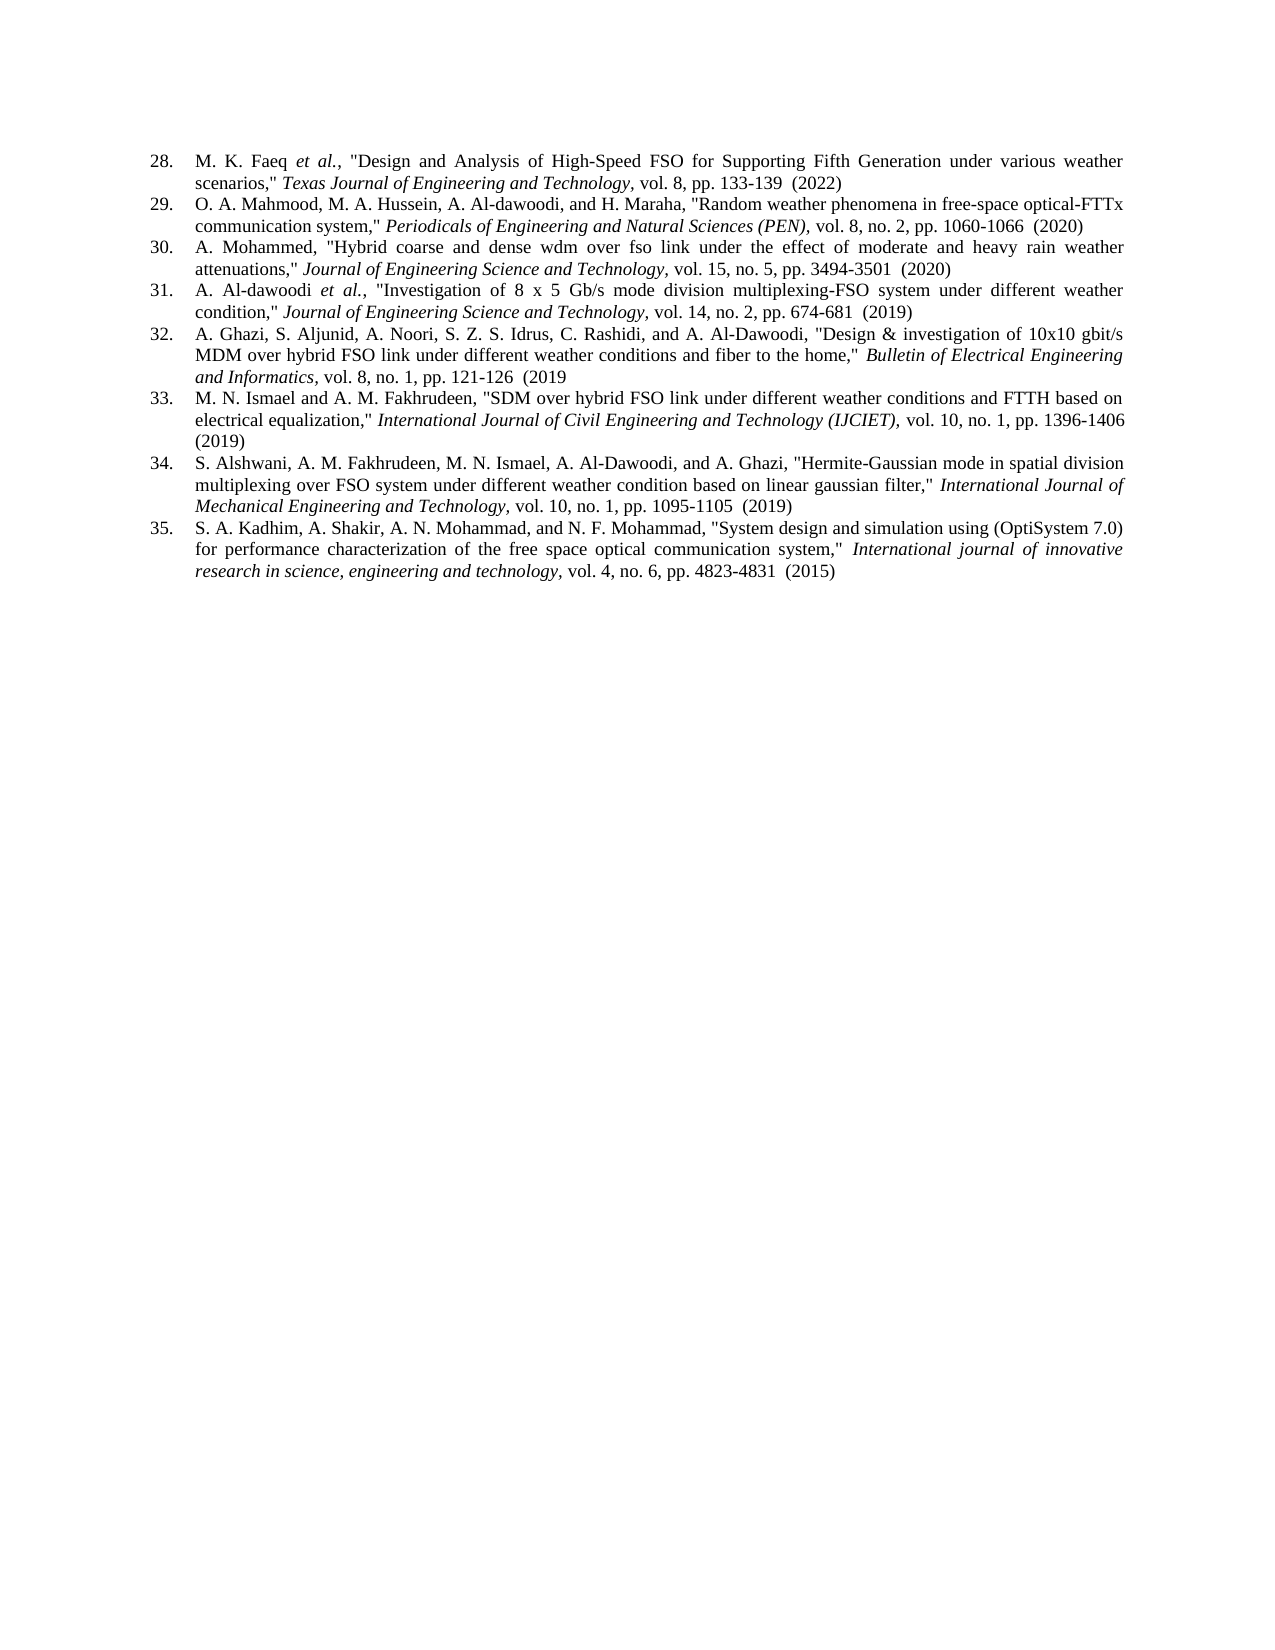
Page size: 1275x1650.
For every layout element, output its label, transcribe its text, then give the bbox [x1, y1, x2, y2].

list S. Alshwani, A. M. Fakhrudeen, M. N. Ismael, A. Al-Dawoodi, and A. Ghazi, "Hermite-Gaussian mode in spatial division multiplexing over FSO system under different weather condition based on linear gaussian filter," International Journal of Mechanical Engineering and Technology, vol. 10, no. 1, pp. 1095-1105 (2019) [150, 452, 1125, 517]
list M. K. Faeq et al., "Design and Analysis of High-Speed FSO for Supporting Fifth Generation under various weather scenarios," Texas Journal of Engineering and Technology, vol. 8, pp. 133-139 (2022) [150, 150, 1125, 193]
list M. N. Ismael and A. M. Fakhrudeen, "SDM over hybrid FSO link under different weather conditions and FTTH based on electrical equalization," International Journal of Civil Engineering and Technology (IJCIET), vol. 10, no. 1, pp. 1396-1406 (2019) [150, 387, 1125, 452]
list A. Ghazi, S. Aljunid, A. Noori, S. Z. S. Idrus, C. Rashidi, and A. Al-Dawoodi, "Design & investigation of 10x10 gbit/s MDM over hybrid FSO link under different weather conditions and fiber to the home," Bulletin of Electrical Engineering and Informatics, vol. 8, no. 1, pp. 121-126 (2019 [150, 322, 1125, 387]
list S. A. Kadhim, A. Shakir, A. N. Mohammad, and N. F. Mohammad, "System design and simulation using (OptiSystem 7.0) for performance characterization of the free space optical communication system," International journal of innovative research in science, engineering and technology, vol. 4, no. 6, pp. 4823-4831 (2015) [150, 517, 1125, 581]
list A. Al-dawoodi et al., "Investigation of 8 x 5 Gb/s mode division multiplexing-FSO system under different weather condition," Journal of Engineering Science and Technology, vol. 14, no. 2, pp. 674-681 (2019) [150, 279, 1125, 322]
list A. Mohammed, "Hybrid coarse and dense wdm over fso link under the effect of moderate and heavy rain weather attenuations," Journal of Engineering Science and Technology, vol. 15, no. 5, pp. 3494-3501 (2020) [150, 236, 1125, 279]
list O. A. Mahmood, M. A. Hussein, A. Al-dawoodi, and H. Maraha, "Random weather phenomena in free-space optical-FTTx communication system," Periodicals of Engineering and Natural Sciences (PEN), vol. 8, no. 2, pp. 1060-1066 (2020) [150, 193, 1125, 236]
